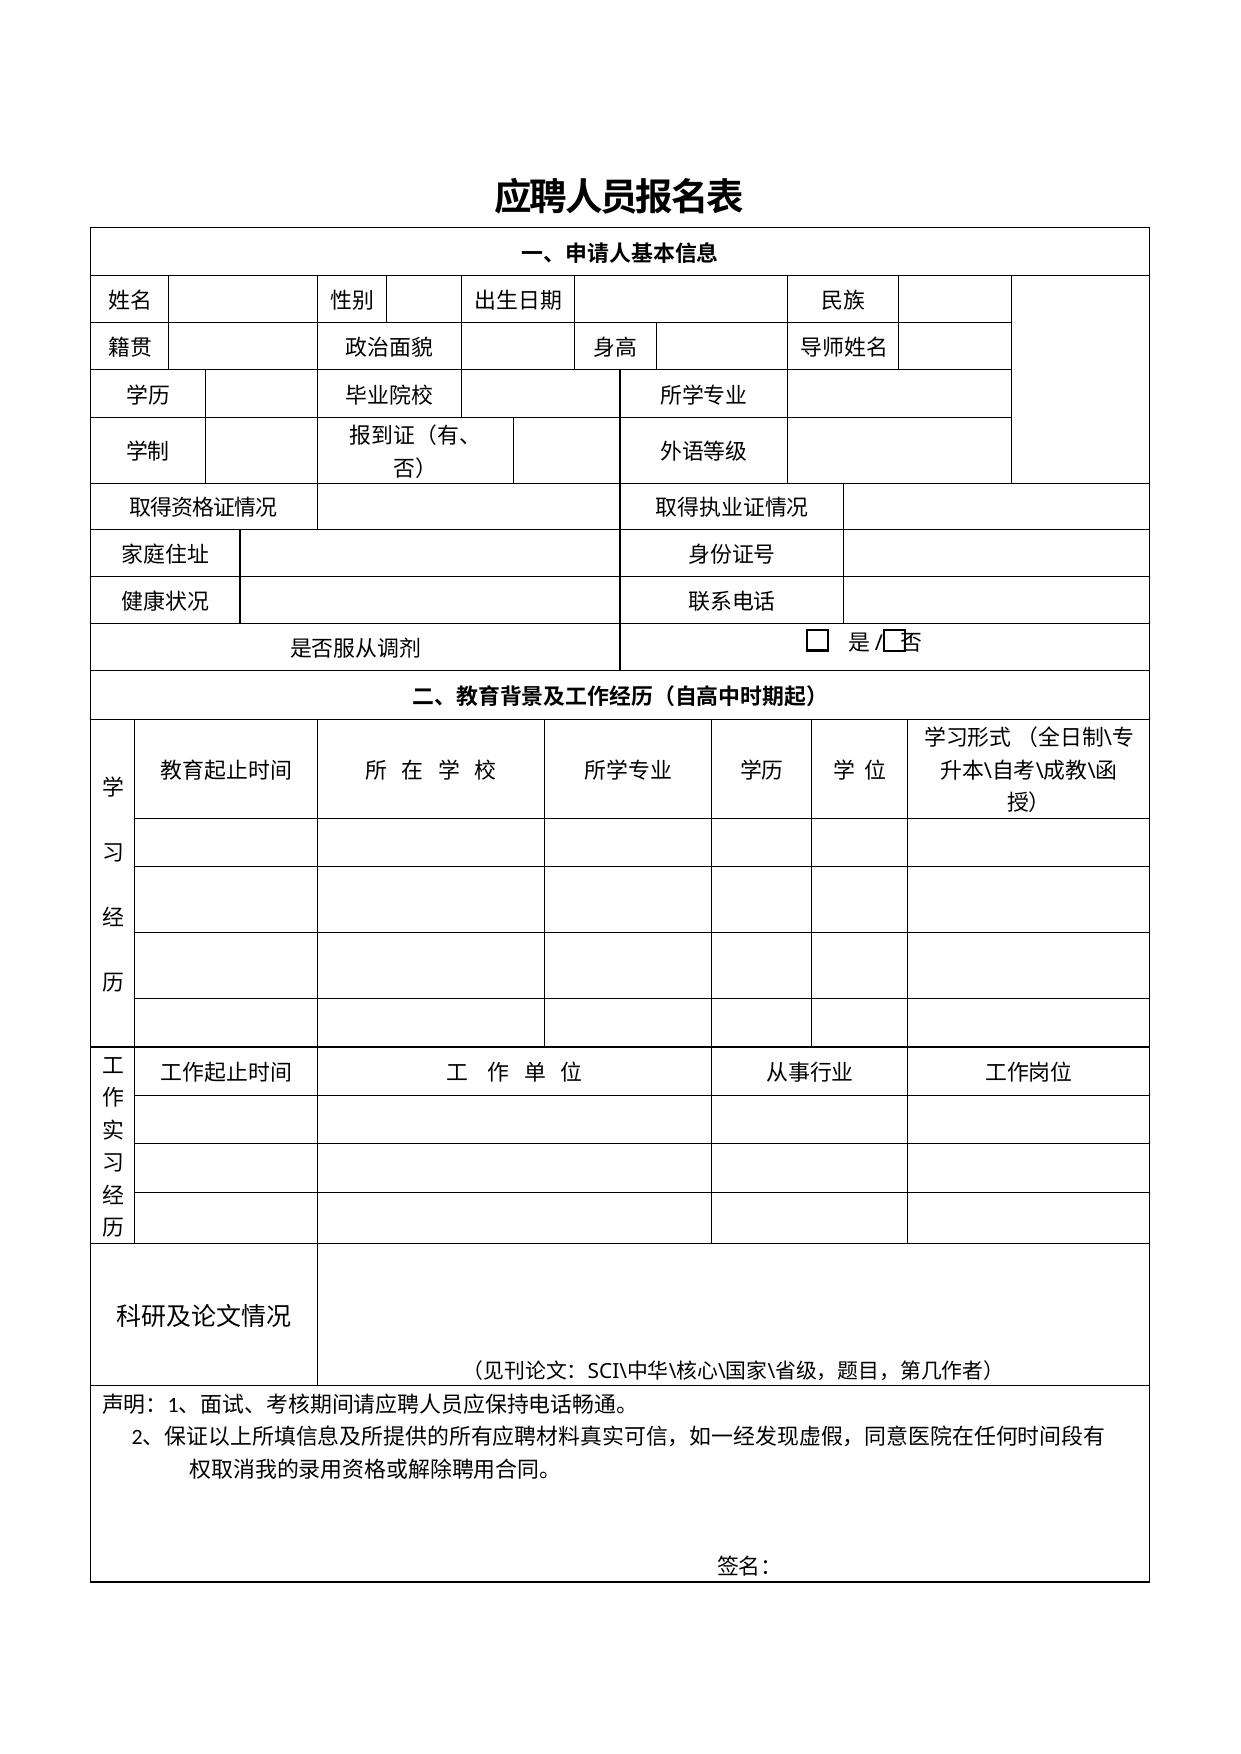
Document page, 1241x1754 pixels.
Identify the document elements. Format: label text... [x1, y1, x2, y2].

table_cell [206, 418, 317, 483]
table_cell 外语等级 [621, 418, 787, 483]
table_cell [318, 484, 619, 528]
table_cell [135, 1096, 317, 1143]
table_cell 是 / 否 [621, 624, 1149, 670]
table_cell 出生日期 [462, 276, 574, 322]
table_cell 报到证（有、否） [318, 418, 513, 483]
table_header 一、申请人基本信息 [91, 228, 1149, 275]
table_cell [908, 867, 1149, 932]
table_cell 工作岗位 [908, 1048, 1149, 1095]
table_cell 学制 [91, 418, 205, 483]
table_cell 学历 [91, 370, 205, 417]
table_cell [241, 530, 619, 576]
table_cell [844, 484, 1149, 528]
table_cell 声明：1、面试、考核期间请应聘人员应保持电话畅通。 2、保证以上所填信息及所提供的所有应聘材料真实可信，如一经发现虚假，同意医院在任何时间段有 权取消我的录用资格或解除聘用合同。 签名： [91, 1386, 1149, 1581]
table_cell [712, 1096, 907, 1143]
table_cell 身高 [575, 323, 656, 369]
text 应聘人员报名表 [187, 162, 1053, 227]
table_cell [514, 418, 619, 483]
table_cell [712, 819, 811, 866]
table_cell 政治面貌 [318, 323, 461, 369]
table_cell [899, 323, 1011, 369]
table_cell [135, 999, 317, 1046]
table_cell 毕业院校 [318, 370, 461, 417]
table_cell 身份证号 [621, 530, 843, 576]
table_cell [545, 933, 711, 998]
table_cell [788, 418, 1011, 483]
table_cell [462, 370, 619, 417]
table_cell 所学专业 [621, 370, 787, 417]
table_cell [908, 933, 1149, 998]
table_cell [241, 577, 619, 623]
table_cell 从事行业 [712, 1048, 907, 1095]
table_cell [135, 1193, 317, 1242]
table_cell 是否服从调剂 [91, 624, 619, 670]
table_cell 工 作 实习 经 历 [91, 1048, 134, 1242]
table_cell 所 在 学 校 [318, 720, 544, 817]
table_cell [908, 819, 1149, 866]
table_cell [844, 577, 1149, 623]
table_cell 工作起止时间 [135, 1048, 317, 1095]
table_cell [812, 867, 907, 932]
table_cell [712, 999, 811, 1046]
table_cell 导师姓名 [788, 323, 898, 369]
table_cell 联系电话 [621, 577, 843, 623]
table_cell 所学专业 [545, 720, 711, 817]
table_cell 学历 [712, 720, 811, 817]
table_cell [318, 819, 544, 866]
table_cell [169, 323, 317, 369]
table_cell [844, 530, 1149, 576]
table_cell [899, 276, 1011, 322]
table_cell [545, 867, 711, 932]
table_cell [908, 1096, 1149, 1143]
table_cell [812, 999, 907, 1046]
table_cell 籍贯 [91, 323, 168, 369]
table_cell 性别 [318, 276, 386, 322]
table_cell [657, 323, 787, 369]
table_cell [318, 1144, 711, 1192]
table_cell 健康状况 [91, 577, 239, 623]
table_cell [135, 819, 317, 866]
table_cell [788, 370, 1011, 417]
table_cell [318, 933, 544, 998]
table_cell [1012, 276, 1149, 483]
table_cell 学 习 经 历 [91, 720, 134, 1046]
table_cell [462, 323, 574, 369]
table_cell [206, 370, 317, 417]
table_cell [712, 1144, 907, 1192]
table_cell 工 作 单 位 [318, 1048, 711, 1095]
table_cell [908, 1144, 1149, 1192]
table_cell [318, 999, 544, 1046]
table_cell [908, 999, 1149, 1046]
table_cell 姓名 [91, 276, 168, 322]
table_cell [169, 276, 317, 322]
table_cell 学习形式 （全日制\专升本\自考\成教\函授） [908, 720, 1149, 817]
table_cell [812, 819, 907, 866]
table_cell [318, 1193, 711, 1242]
table_cell [135, 1144, 317, 1192]
table_cell [318, 867, 544, 932]
table_cell [575, 276, 787, 322]
table_cell [712, 867, 811, 932]
table_cell [387, 276, 461, 322]
table_cell [712, 933, 811, 998]
table_cell [908, 1193, 1149, 1242]
table_cell 取得资格证情况 [91, 484, 317, 528]
table_cell [318, 1096, 711, 1143]
table_cell [545, 999, 711, 1046]
table_cell 民族 [788, 276, 898, 322]
table_cell 二、教育背景及工作经历（自高中时期起） [91, 671, 1149, 719]
table_cell [135, 933, 317, 998]
table_cell [712, 1193, 907, 1242]
table_cell 学 位 [812, 720, 907, 817]
table_cell 取得执业证情况 [621, 484, 843, 528]
table_cell [545, 819, 711, 866]
table_cell （见刊论文：SCI\中华\核心\国家\省级，题目，第几作者） [318, 1244, 1149, 1385]
table_cell [812, 933, 907, 998]
table_cell 科研及论文情况 [91, 1244, 317, 1385]
table_cell 教育起止时间 [135, 720, 317, 817]
table_cell [135, 867, 317, 932]
table_cell 家庭住址 [91, 530, 239, 576]
